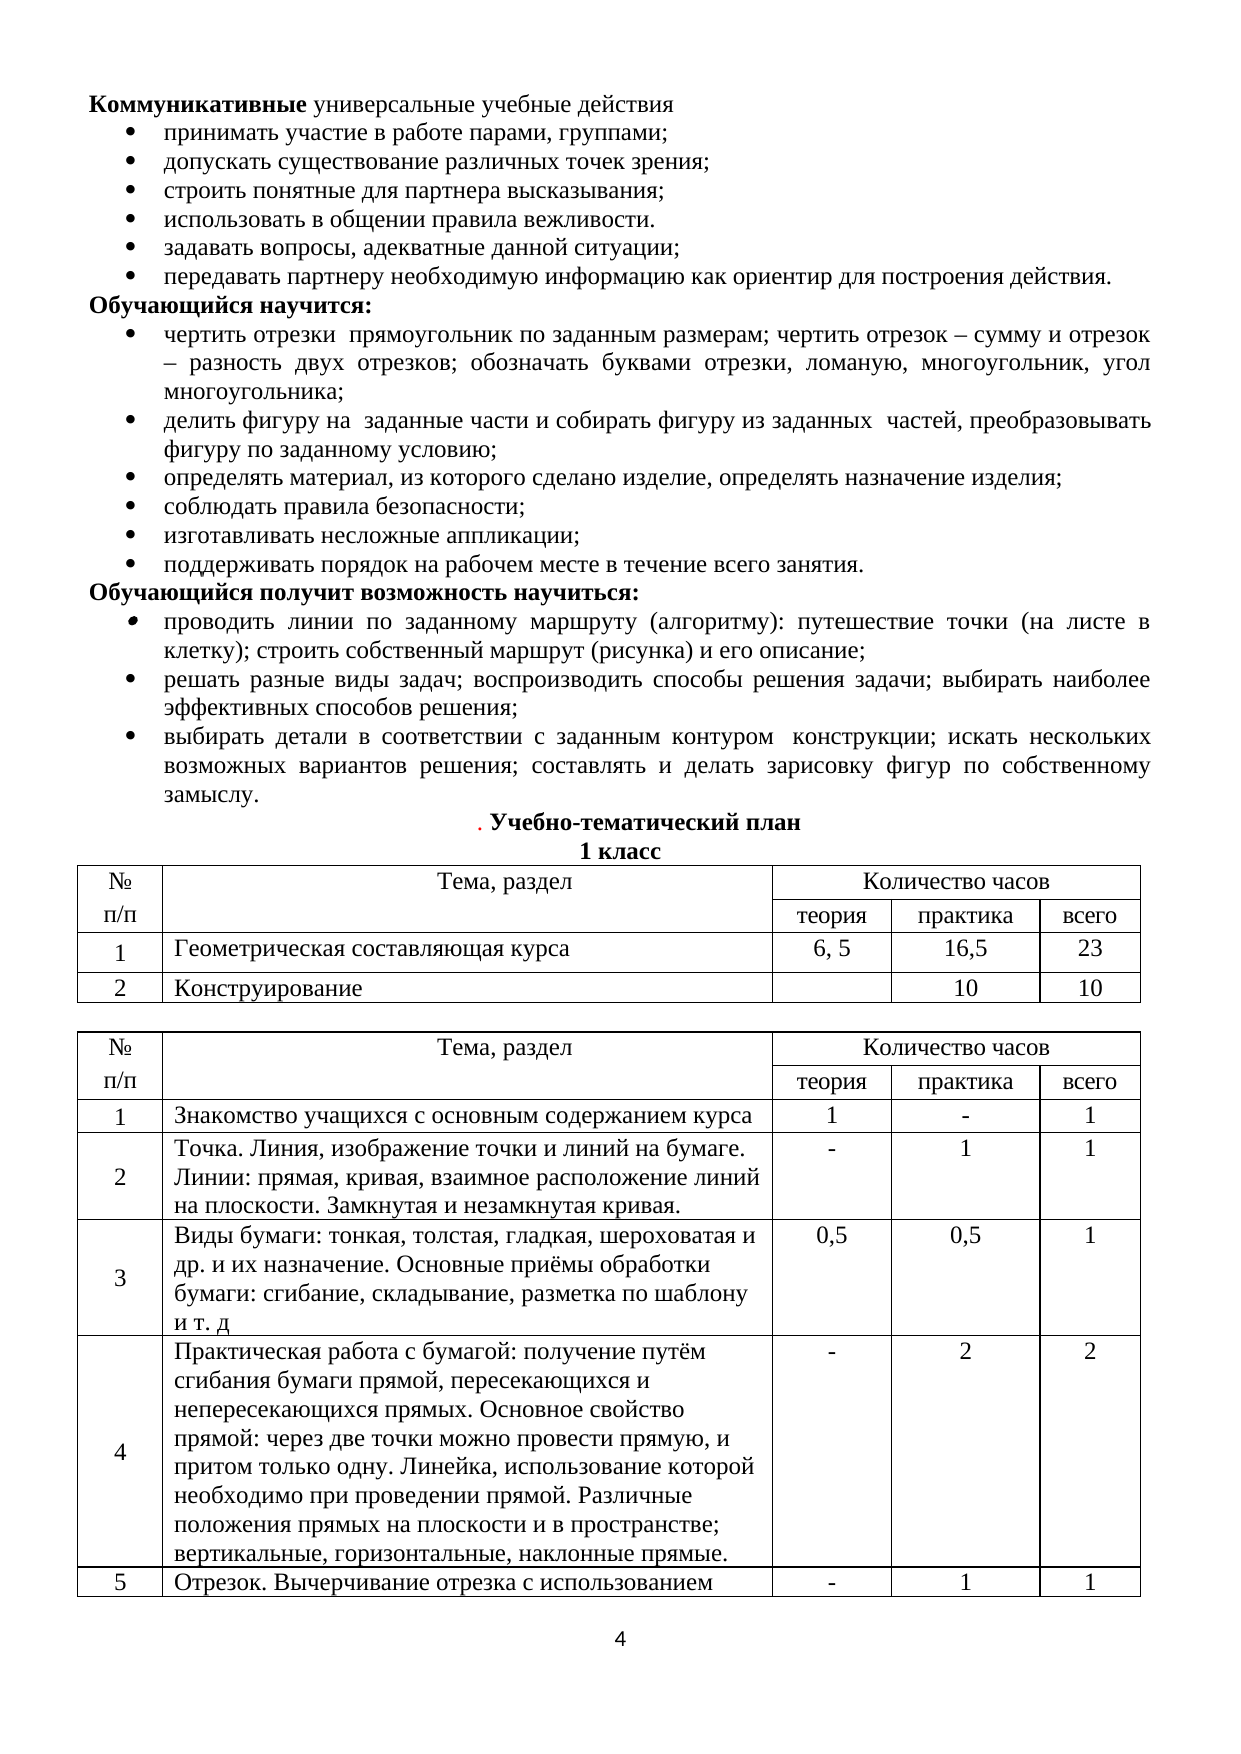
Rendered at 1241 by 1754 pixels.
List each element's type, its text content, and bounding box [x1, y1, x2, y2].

table_cell 1 [1041, 1100, 1140, 1132]
table_cell 1 [78, 933, 162, 972]
list чертить отрезки прямоугольник по заданным размерам; чертить отрезок – сумму и отрезок – разность двух отрезков; обозначать буквами отрезки, ломаную, многоугольник, угол многоугольника; [126, 319, 1152, 405]
table_cell - [773, 1568, 891, 1596]
list выбирать детали в соответствии с заданным контуром конструкции; искать нескольких возможных вариантов решения; составлять и делать зарисовку фигур по собственному замыслу. [126, 721, 1152, 807]
table_cell практика [892, 1066, 1039, 1099]
list принимать участие в работе парами, группами; [126, 117, 1152, 146]
list решать разные виды задач; воспроизводить способы решения задачи; выбирать наиболее эффективных способов решения; [126, 664, 1152, 721]
text 1 класс [89, 836, 1152, 865]
table_cell 23 [1041, 933, 1140, 972]
text . Учебно-тематический план [126, 807, 1152, 836]
list передавать партнеру необходимую информацию как ориентир для построения действия. [126, 261, 1152, 290]
table_cell [773, 973, 891, 1002]
table_cell 1 [892, 1133, 1039, 1219]
table_cell 1 [1041, 1568, 1140, 1596]
table_cell Знакомство учащихся с основным содержанием курса [163, 1100, 772, 1132]
table_cell 1 [773, 1100, 891, 1132]
table_cell 1 [892, 1568, 1039, 1596]
table_cell - [773, 1336, 891, 1566]
table_cell - [773, 1133, 891, 1219]
table_cell 4 [78, 1336, 162, 1566]
list поддерживать порядок на рабочем месте в течение всего занятия. [126, 549, 1152, 577]
list проводить линии по заданному маршруту (алгоритму): путешествие точки (на листе в клетку); строить собственный маршрут (рисунка) и его описание; [126, 606, 1152, 664]
table_cell 1 [78, 1100, 162, 1132]
table_cell Точка. Линия, изображение точки и линий на бумаге. Линии: прямая, кривая, взаимное расположение линий на плоскости. Замкнутая и незамкнутая кривая. [163, 1133, 772, 1219]
table_cell 10 [892, 973, 1039, 1002]
list допускать существование различных точек зрения; [126, 146, 1152, 175]
table_cell 16,5 [892, 933, 1039, 972]
table_cell практика [892, 900, 1039, 932]
table_cell - [892, 1100, 1039, 1132]
list строить понятные для партнера высказывания; [126, 175, 1152, 204]
table_cell 2 [78, 973, 162, 1002]
table_cell Виды бумаги: тонкая, толстая, гладкая, шероховатая и др. и их назначение. Основные приёмы обработки бумаги: сгибание, складывание, разметка по шаблону и т. д [163, 1220, 772, 1335]
table_cell 0,5 [773, 1220, 891, 1335]
text Обучающийся получит возможность научиться: [89, 577, 1152, 606]
table_cell Конструирование [163, 973, 772, 1002]
table_cell 5 [78, 1568, 162, 1596]
table_cell теория [773, 900, 891, 932]
table_cell 6, 5 [773, 933, 891, 972]
table_cell 0,5 [892, 1220, 1039, 1335]
table_cell всего [1041, 1066, 1140, 1099]
table_cell всего [1041, 900, 1140, 932]
table_cell 2 [78, 1133, 162, 1219]
text Обучающийся научится: [89, 290, 1152, 319]
list соблюдать правила безопасности; [126, 491, 1152, 520]
table_header Количество часов [773, 1033, 1140, 1065]
text Коммуникативные универсальные учебные действия [89, 89, 1152, 117]
list определять материал, из которого сделано изделие, определять назначение изделия; [126, 462, 1152, 491]
list изготавливать несложные аппликации; [126, 520, 1152, 549]
table_header № п/п [78, 1033, 162, 1099]
list использовать в общении правила вежливости. [126, 204, 1152, 232]
table_cell 1 [1041, 1220, 1140, 1335]
table_cell 2 [1041, 1336, 1140, 1566]
table_cell теория [773, 1066, 891, 1099]
table_cell 3 [78, 1220, 162, 1335]
table_header Тема, раздел [163, 1033, 772, 1099]
table_cell Практическая работа с бумагой: получение путём сгибания бумаги прямой, пересекающихся и непересекающихся прямых. Основное свойство прямой: через две точки можно провести прямую, и притом только одну. Линейка, использование которой необходимо при проведении прямой. Различные положения прямых на плоскости и в пространстве; вертикальные, горизонтальные, наклонные прямые. [163, 1336, 772, 1566]
table_header № п/п [78, 866, 162, 932]
list задавать вопросы, адекватные данной ситуации; [126, 232, 1152, 261]
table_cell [163, 1568, 772, 1596]
table_header Количество часов [773, 866, 1140, 899]
table_cell 1 [1041, 1133, 1140, 1219]
table_header Тема, раздел [163, 866, 772, 932]
table_cell 2 [892, 1336, 1039, 1566]
table_cell 10 [1041, 973, 1140, 1002]
table_cell Геометрическая составляющая курса [163, 933, 772, 972]
list делить фигуру на заданные части и собирать фигуру из заданных частей, преобразовывать фигуру по заданному условию; [126, 405, 1152, 462]
